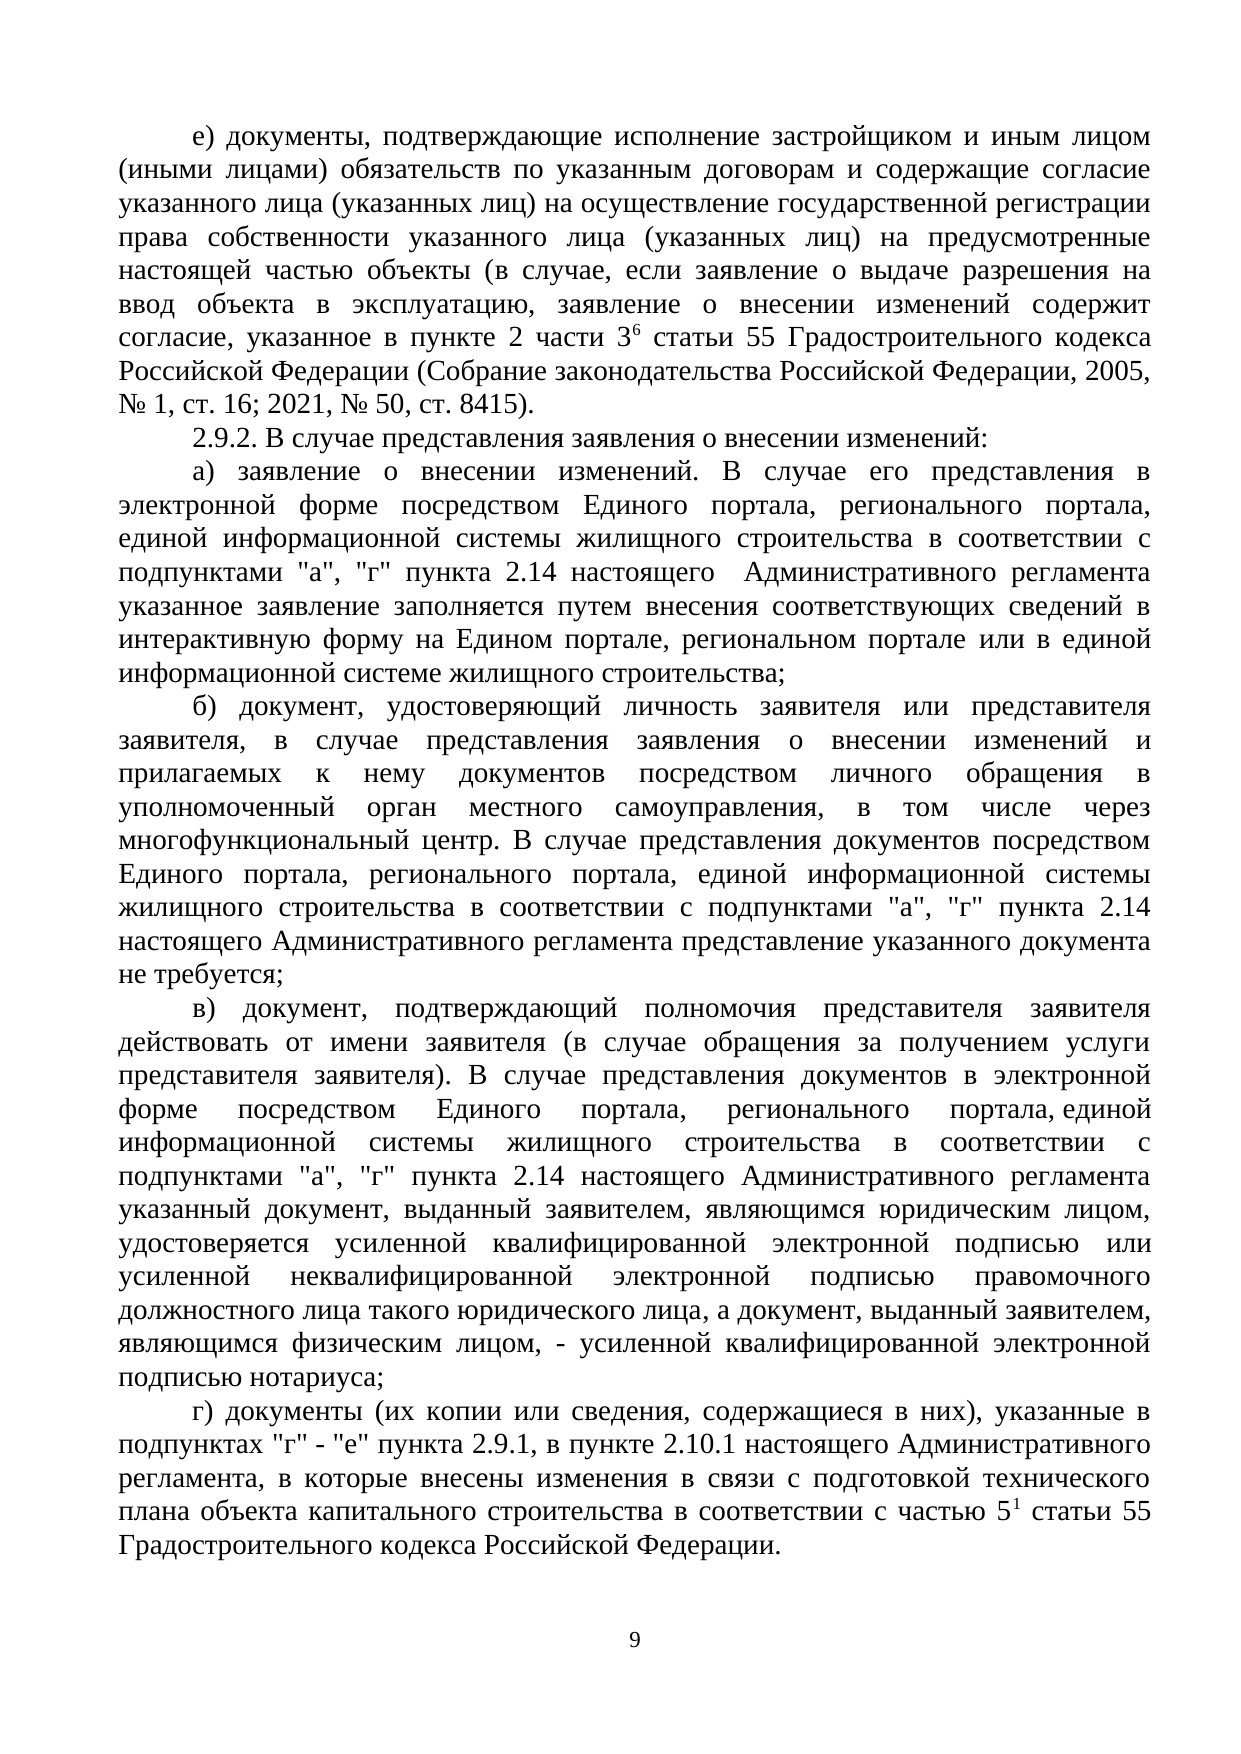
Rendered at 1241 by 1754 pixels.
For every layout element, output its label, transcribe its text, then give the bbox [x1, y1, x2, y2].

text б) документ, удостоверяющий личность заявителя или представителя заявителя, в случае представления заявления о внесении изменений и прилагаемых к нему документов посредством личного обращения в уполномоченный орган местного самоуправления, в том числе через многофункциональный центр. В случае представления документов посредством Единого портала, регионального портала, единой информационной системы жилищного строительства в соответствии с подпунктами "а", "г" пункта 2.14 настоящего Административного регламента представление указанного документа не требуется; [118, 688, 1152, 990]
text а) заявление о внесении изменений. В случае его представления в электронной форме посредством Единого портала, регионального портала, единой информационной системы жилищного строительства в соответствии с подпунктами "а", "г" пункта 2.14 настоящего Административного регламента указанное заявление заполняется путем внесения соответствующих сведений в интерактивную форму на Едином портале, региональном портале или в единой информационной системе жилищного строительства; [118, 453, 1152, 688]
text в) документ, подтверждающий полномочия представителя заявителя действовать от имени заявителя (в случае обращения за получением услуги представителя заявителя). В случае представления документов в электронной форме посредством Единого портала, регионального портала, единой информационной системы жилищного строительства в соответствии с подпунктами "а", "г" пункта 2.14 настоящего Административного регламента указанный документ, выданный заявителем, являющимся юридическим лицом, удостоверяется усиленной квалифицированной электронной подписью или усиленной неквалифицированной электронной подписью правомочного должностного лица такого юридического лица, а документ, выданный заявителем, являющимся физическим лицом, - усиленной квалифицированной электронной подписью нотариуса; [118, 990, 1152, 1393]
text е) документы, подтверждающие исполнение застройщиком и иным лицом (иными лицами) обязательств по указанным договорам и содержащие согласие указанного лица (указанных лиц) на осуществление государственной регистрации права собственности указанного лица (указанных лиц) на предусмотренные настоящей частью объекты (в случае, если заявление о выдаче разрешения на ввод объекта в эксплуатацию, заявление о внесении изменений содержит согласие, указанное в пункте 2 части 36 статьи 55 Градостроительного кодекса Российской Федерации (Собрание законодательства Российской Федерации, 2005, № 1, ст. 16; 2021, № 50, ст. 8415). [118, 118, 1152, 420]
text 2.9.2. В случае представления заявления о внесении изменений: [118, 420, 1152, 453]
text г) документы (их копии или сведения, содержащиеся в них), указанные в подпунктах "г" - "е" пункта 2.9.1, в пункте 2.10.1 настоящего Административного регламента, в которые внесены изменения в связи с подготовкой технического плана объекта капитального строительства в соответствии с частью 51 статьи 55 Градостроительного кодекса Российской Федерации. [118, 1393, 1152, 1560]
